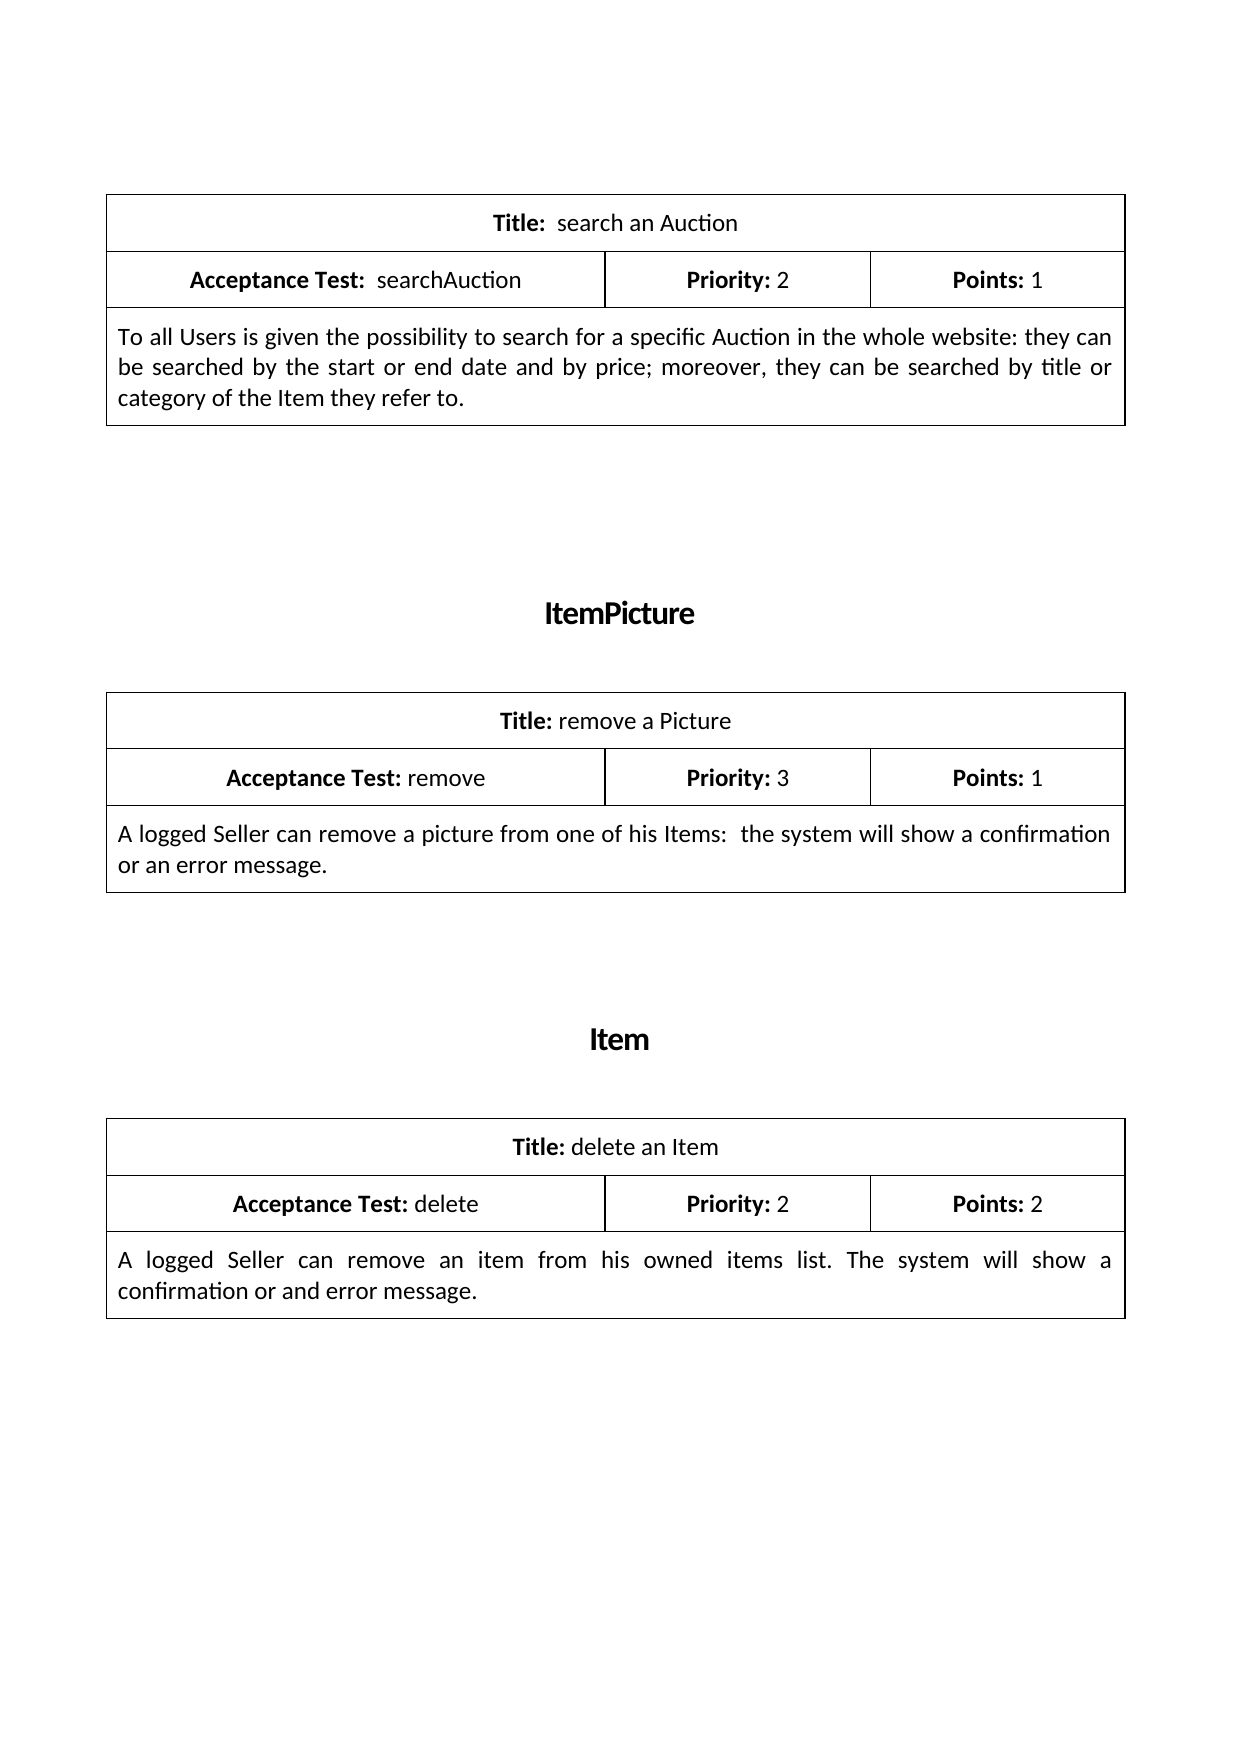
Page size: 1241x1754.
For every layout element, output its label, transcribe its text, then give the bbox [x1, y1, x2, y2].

table_cell To all Users is given the possibility to search for a specific Auction in the whole website: they can be searched by the start or end date and by price; moreover, they can be searched by title or category of the Item they refer to. [107, 308, 1124, 425]
table_cell A logged Seller can remove a picture from one of his Items: the system will show a confirmation or an error message. [107, 806, 1124, 892]
table_cell Priority: 2 [606, 1176, 870, 1231]
table_cell Points: 2 [871, 1176, 1124, 1231]
table_header Title: remove a Picture [107, 693, 1124, 748]
table_cell Priority: 2 [606, 252, 870, 307]
title ItemPicture [118, 592, 1122, 633]
table_header Title: delete an Item [107, 1119, 1124, 1174]
table_cell Acceptance Test: searchAuction [107, 252, 604, 307]
table_cell Acceptance Test: remove [107, 749, 604, 805]
table_cell Points: 1 [871, 252, 1124, 307]
table_header Title: search an Auction [107, 195, 1124, 251]
table_cell Priority: 3 [606, 749, 870, 805]
title Item [118, 1018, 1122, 1059]
table_cell Acceptance Test: delete [107, 1176, 604, 1231]
table_cell Points: 1 [871, 749, 1124, 805]
table_cell A logged Seller can remove an item from his owned items list. The system will show a confirmation or and error message. [107, 1232, 1124, 1318]
